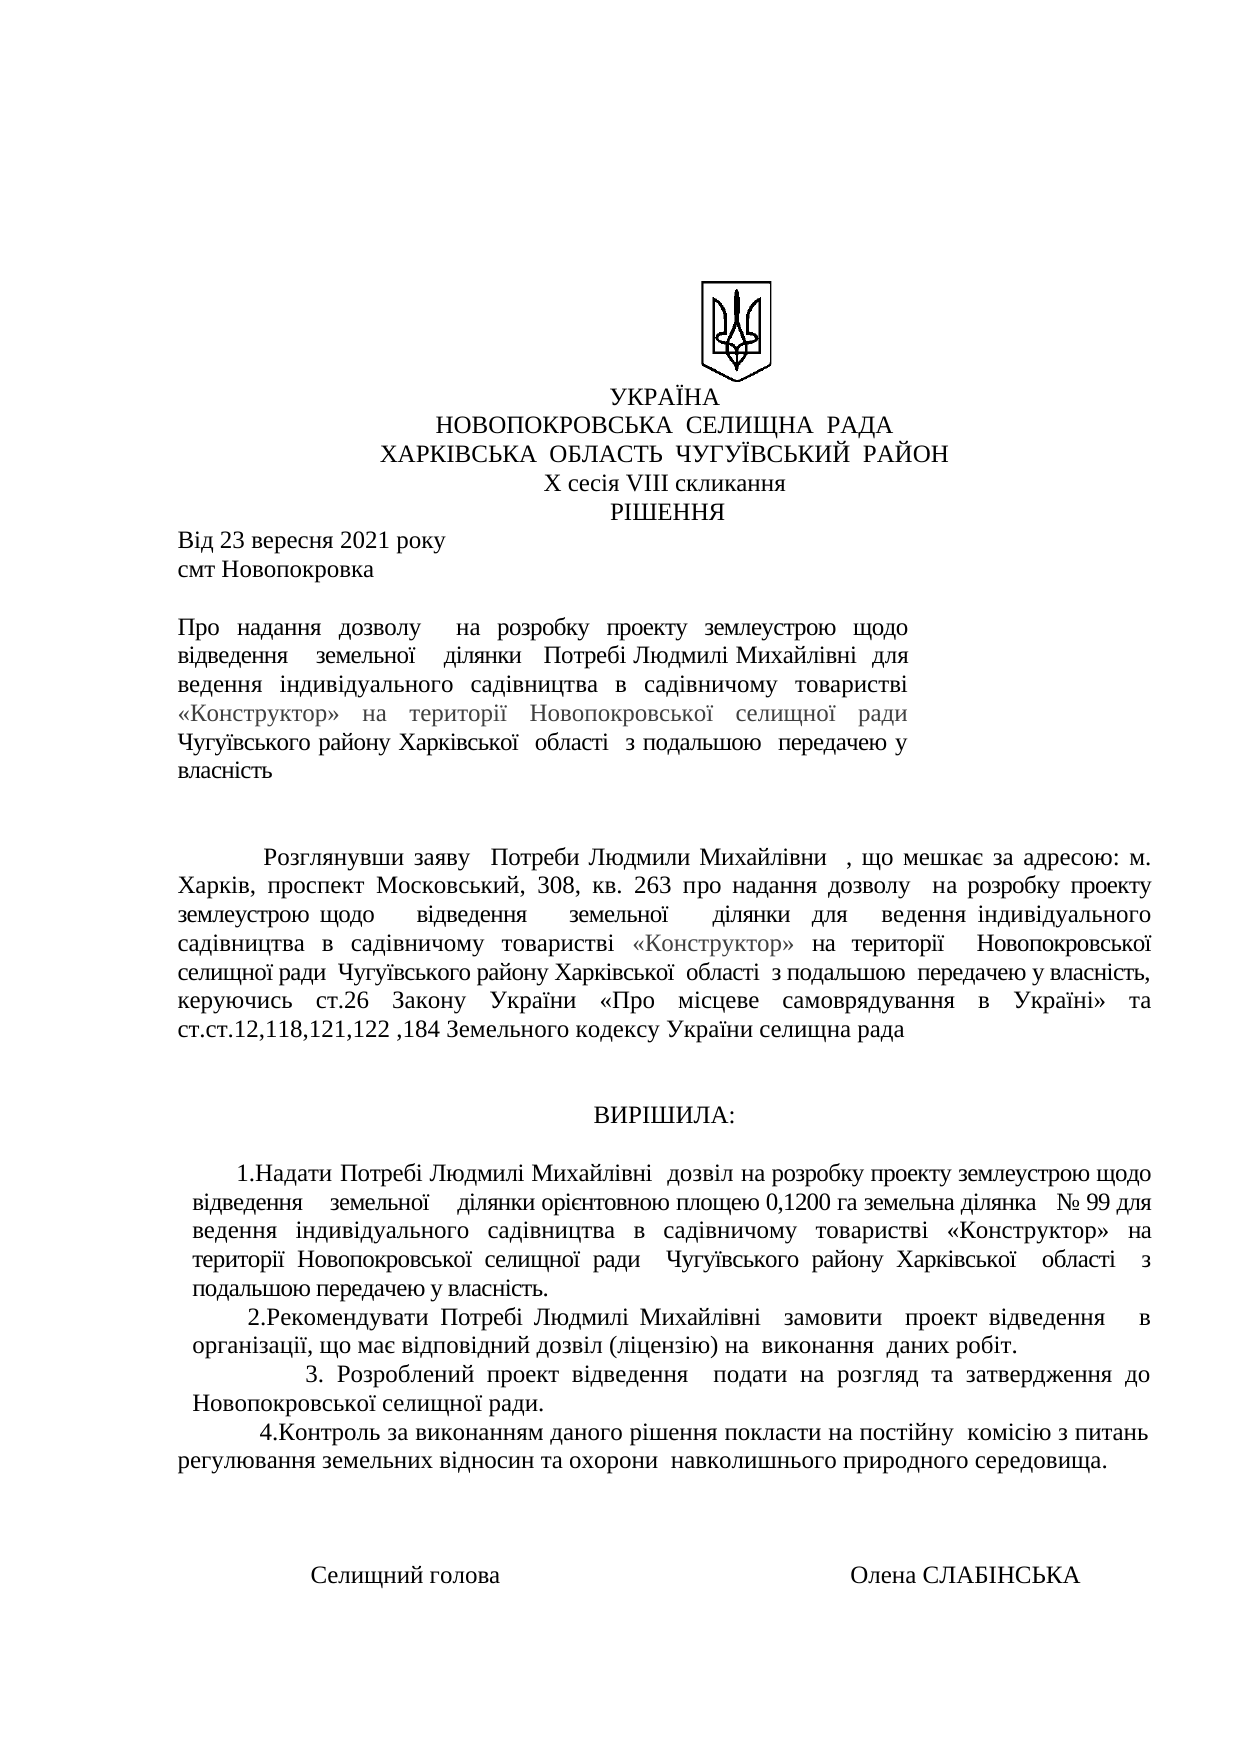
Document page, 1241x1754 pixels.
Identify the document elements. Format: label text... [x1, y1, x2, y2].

text 1.Надати Потребі Людмилі Михайлівні дозвіл на розробку проекту землеустрою щодо відведення земельної ділянки орієнтовною площею 0,1200 га земельна ділянка № 99 для ведення індивідуального садівництва в садівничому товаристві «Конструктор» на території Новопокровської селищної ради Чугуївського району Харківської області з подальшою передачею у власність. [192, 1158, 1152, 1302]
text Розглянувши заяву Потреби Людмили Михайлівни , що мешкає за адресою: м. Харків, проспект Московський, 308, кв. 263 про надання дозволу на розробку проекту землеустрою щодо відведення земельної ділянки для ведення індивідуального садівництва в садівничому товаристві «Конструктор» на території Новопокровської селищної ради Чугуївського району Харківської області з подальшою передачею у власність, керуючись ст.26 Закону України «Про місцеве самоврядування в Україні» та ст.ст.12,118,121,122 ,184 Земельного кодексу України селищна рада [177, 842, 1152, 1043]
text 3. Розроблений проект відведення подати на розгляд та затвердження до Новопокровської селищної ради. [192, 1359, 1152, 1417]
picture [701, 281, 772, 382]
subtitle Від 23 вересня 2021 року [177, 525, 1152, 554]
text смт Новопокровка [177, 554, 1152, 583]
text X сесія VІІІ скликання [177, 468, 1152, 497]
text 4.Контроль за виконанням даного рішення покласти на постійну комісію з питань регулювання земельних відносин та охорони навколишнього природного середовища. [177, 1417, 1152, 1474]
text 2.Рекомендувати Потребі Людмилі Михайлівні замовити проект відведення в організації, що має відповідний дозвіл (ліцензію) на виконання даних робіт. [192, 1302, 1152, 1359]
text ВИРІШИЛА: [177, 1100, 1152, 1129]
text Селищний голова Олена СЛАБІНСЬКА [177, 1560, 1152, 1589]
text Про надання дозволу на розробку проекту землеустрою щодо відведення земельної ділянки Потребі Людмилі Михайлівні для ведення індивідуального садівництва в садівничому товаристві «Конструктор» на території Новопокровської селищної ради Чугуївського району Харківської області з подальшою передачею у власність [177, 612, 908, 784]
text ХАРКІВСЬКА ОБЛАСТЬ ЧУГУЇВСЬКИЙ РАЙОН [177, 439, 1152, 468]
text НОВОПОКРОВСЬКА СЕЛИЩНА РАДА [177, 410, 1152, 439]
text РІШЕННЯ [177, 497, 1152, 525]
text УКРАЇНА [177, 382, 1152, 410]
